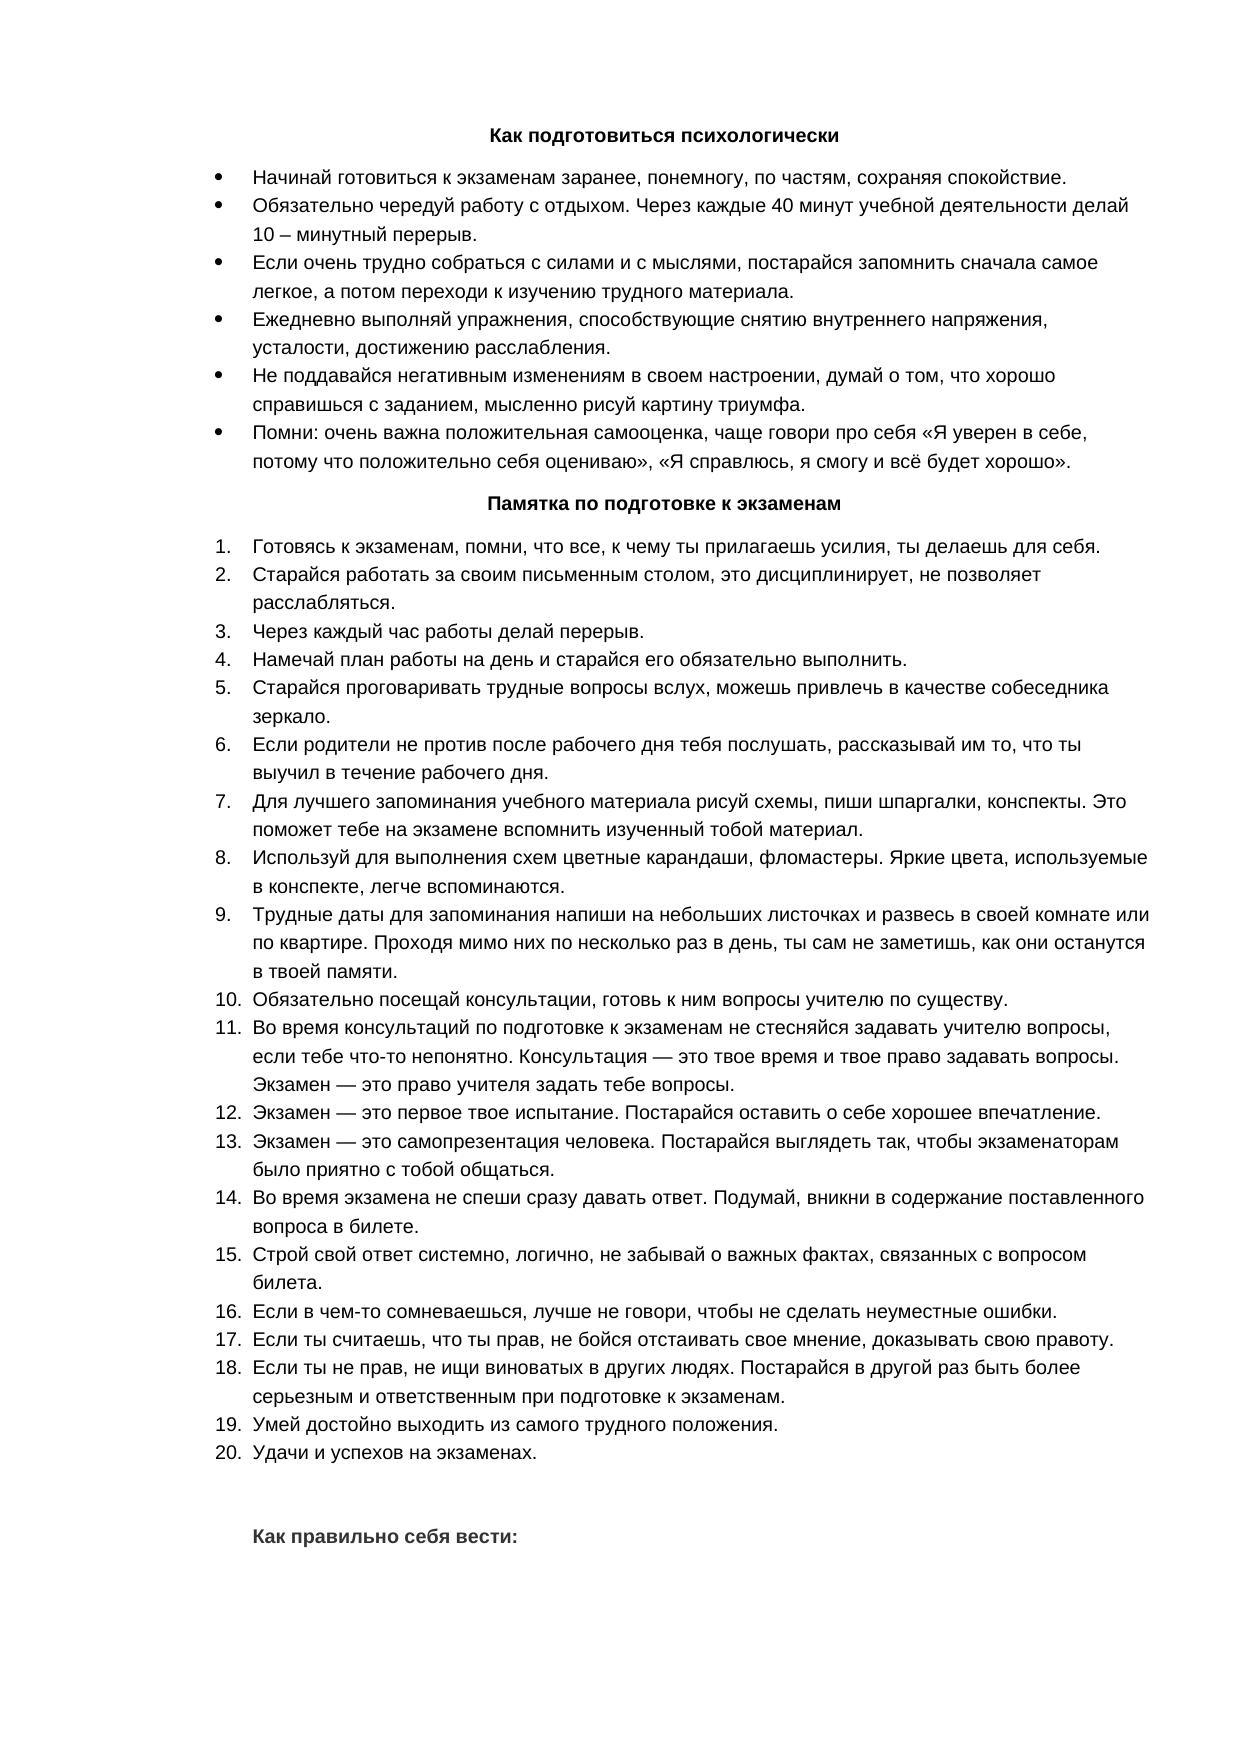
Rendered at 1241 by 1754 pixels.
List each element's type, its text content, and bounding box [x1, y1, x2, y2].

list Ежедневно выполняй упражнения, способствующие снятию внутреннего напряжения, усталости, достижению расслабления. [215, 302, 1152, 359]
list Трудные даты для запоминания напиши на небольших листочках и развесь в своей комнате или по квартире. Проходя мимо них по несколько раз в день, ты сам не заметишь, как они останутся в твоей памяти. [215, 897, 1152, 982]
text Как правильно себя вести: [252, 1519, 1152, 1547]
list Во время экзамена не спеши сразу давать ответ. Подумай, вникни в содержание поставленного вопроса в билете. [215, 1181, 1152, 1237]
list Удачи и успехов на экзаменах. [215, 1436, 1152, 1464]
list Через каждый час работы делай перерыв. [215, 614, 1152, 642]
list Если очень трудно собраться с силами и с мыслями, постарайся запомнить сначала самое легкое, а потом переходи к изучению трудного материала. [215, 246, 1152, 302]
list Готовясь к экзаменам, помни, что все, к чему ты прилагаешь усилия, ты делаешь для себя. [215, 529, 1152, 557]
list Экзамен — это первое твое испытание. Постарайся оставить о себе хорошее впечатление. [215, 1096, 1152, 1124]
list Не поддавайся негативным изменениям в своем настроении, думай о том, что хорошо справишься с заданием, мысленно рисуй картину триумфа. [215, 359, 1152, 416]
list Во время консультаций по подготовке к экзаменам не стесняйся задавать учителю вопросы, если тебе что-то непонятно. Консультация — это твое время и твое право задавать вопросы. Экзамен — это право учителя задать тебе вопросы. [215, 1011, 1152, 1096]
list Намечай план работы на день и старайся его обязательно выполнить. [215, 642, 1152, 671]
list Обязательно чередуй работу с отдыхом. Через каждые 40 минут учебной деятельности делай 10 – минутный перерыв. [215, 189, 1152, 246]
list Для лучшего запоминания учебного материала рисуй схемы, пиши шпаргалки, конспекты. Это поможет тебе на экзамене вспомнить изученный тобой материал. [215, 784, 1152, 841]
list Старайся работать за своим письменным столом, это дисциплинирует, не позволяет расслабляться. [215, 557, 1152, 614]
text Как подготовиться психологически [177, 118, 1152, 146]
list Умей достойно выходить из самого трудного положения. [215, 1407, 1152, 1436]
list Используй для выполнения схем цветные карандаши, фломастеры. Яркие цвета, используемые в конспекте, легче вспоминаются. [215, 841, 1152, 897]
list Если ты считаешь, что ты прав, не бойся отстаивать свое мнение, доказывать свою правоту. [215, 1322, 1152, 1351]
list Начинай готовиться к экзаменам заранее, понемногу, по частям, сохраняя спокойствие. [215, 161, 1152, 189]
list Если ты не прав, не ищи виноватых в других людях. Постарайся в другой раз быть более серьезным и ответственным при подготовке к экзаменам. [215, 1351, 1152, 1407]
list Если родители не против после рабочего дня тебя послушать, рассказывай им то, что ты выучил в течение рабочего дня. [215, 727, 1152, 784]
text Памятка по подготовке к экзаменам [177, 486, 1152, 515]
list Если в чем-то сомневаешься, лучше не говори, чтобы не сделать неуместные ошибки. [215, 1294, 1152, 1322]
list Обязательно посещай консультации, готовь к ним вопросы учителю по существу. [215, 982, 1152, 1011]
list Помни: очень важна положительная самооценка, чаще говори про себя «Я уверен в себе, потому что положительно себя оцениваю», «Я справлюсь, я смогу и всё будет хорошо». [215, 416, 1152, 472]
list Строй свой ответ системно, логично, не забывай о важных фактах, связанных с вопросом билета. [215, 1237, 1152, 1294]
list Экзамен — это самопрезентация человека. Постарайся выглядеть так, чтобы экзаменаторам было приятно с тобой общаться. [215, 1124, 1152, 1181]
list Старайся проговаривать трудные вопросы вслух, можешь привлечь в качестве собеседника зеркало. [215, 671, 1152, 727]
